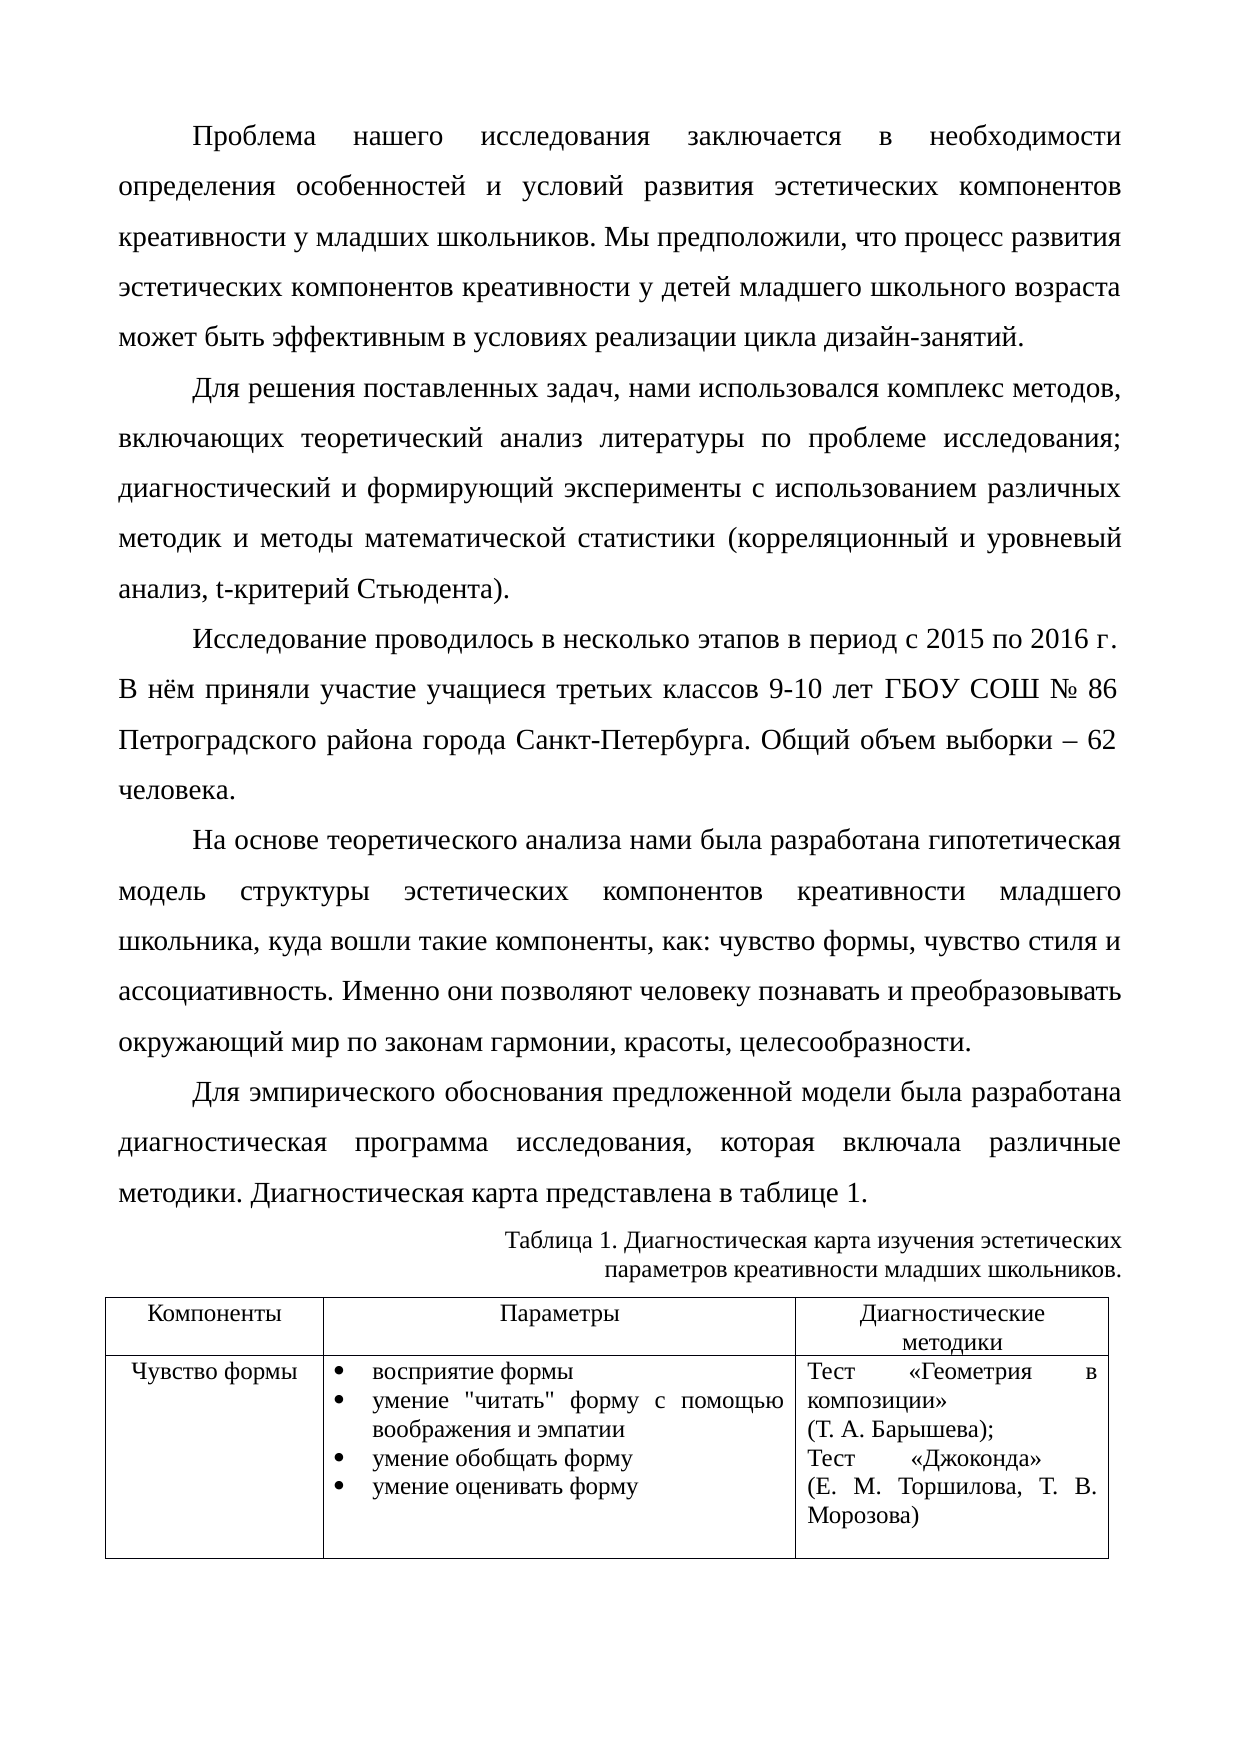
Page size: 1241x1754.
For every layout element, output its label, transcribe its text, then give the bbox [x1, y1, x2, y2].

table_cell восприятие формы умение "читать" форму с помощью воображения и эмпатии умение обобщать форму умение оценивать форму [324, 1356, 795, 1558]
table_cell Тест «Геометрия в композиции» (Т. А. Барышева); Тест «Джоконда» (Е. М. Торшилова, Т. В. Морозова) [796, 1356, 1108, 1558]
table_header Диагностические методики [796, 1298, 1108, 1355]
text Для эмпирического обоснования предложенной модели была разработана диагностическая программа исследования, которая включала различные методики. Диагностическая карта представлена в таблице 1. [118, 1074, 1122, 1208]
table_cell Чувство формы [106, 1356, 323, 1558]
text Проблема нашего исследования заключается в необходимости определения особенностей и условий развития эстетических компонентов креативности у младших школьников. Мы предположили, что процесс развития эстетических компонентов креативности у детей младшего школьного возраста может быть эффективным в условиях реализации цикла дизайн-занятий. [118, 118, 1122, 353]
text Таблица 1. Диагностическая карта изучения эстетических [118, 1225, 1122, 1254]
text На основе теоретического анализа нами была разработана гипотетическая модель структуры эстетических компонентов креативности младшего школьника, куда вошли такие компоненты, как: чувство формы, чувство стиля и ассоциативность. Именно они позволяют человеку познавать и преобразовывать окружающий мир по законам гармонии, красоты, целесообразности. [118, 822, 1122, 1057]
text параметров креативности младших школьников. [118, 1254, 1122, 1282]
table_header Компоненты [106, 1298, 323, 1355]
text Исследование проводилось в несколько этапов в период с 2015 по 2016 г. В нём приняли участие учащиеся третьих классов 9-10 лет ГБОУ СОШ № 86 Петроградского района города Санкт-Петербурга. Общий объем выборки – 62 человека. [118, 621, 1117, 806]
table_header Параметры [324, 1298, 795, 1355]
text Для решения поставленных задач, нами использовался комплекс методов, включающих теоретический анализ литературы по проблеме исследования; диагностический и формирующий эксперименты с использованием различных методик и методы математической статистики (корреляционный и уровневый анализ, t-критерий Стьюдента). [118, 370, 1122, 604]
